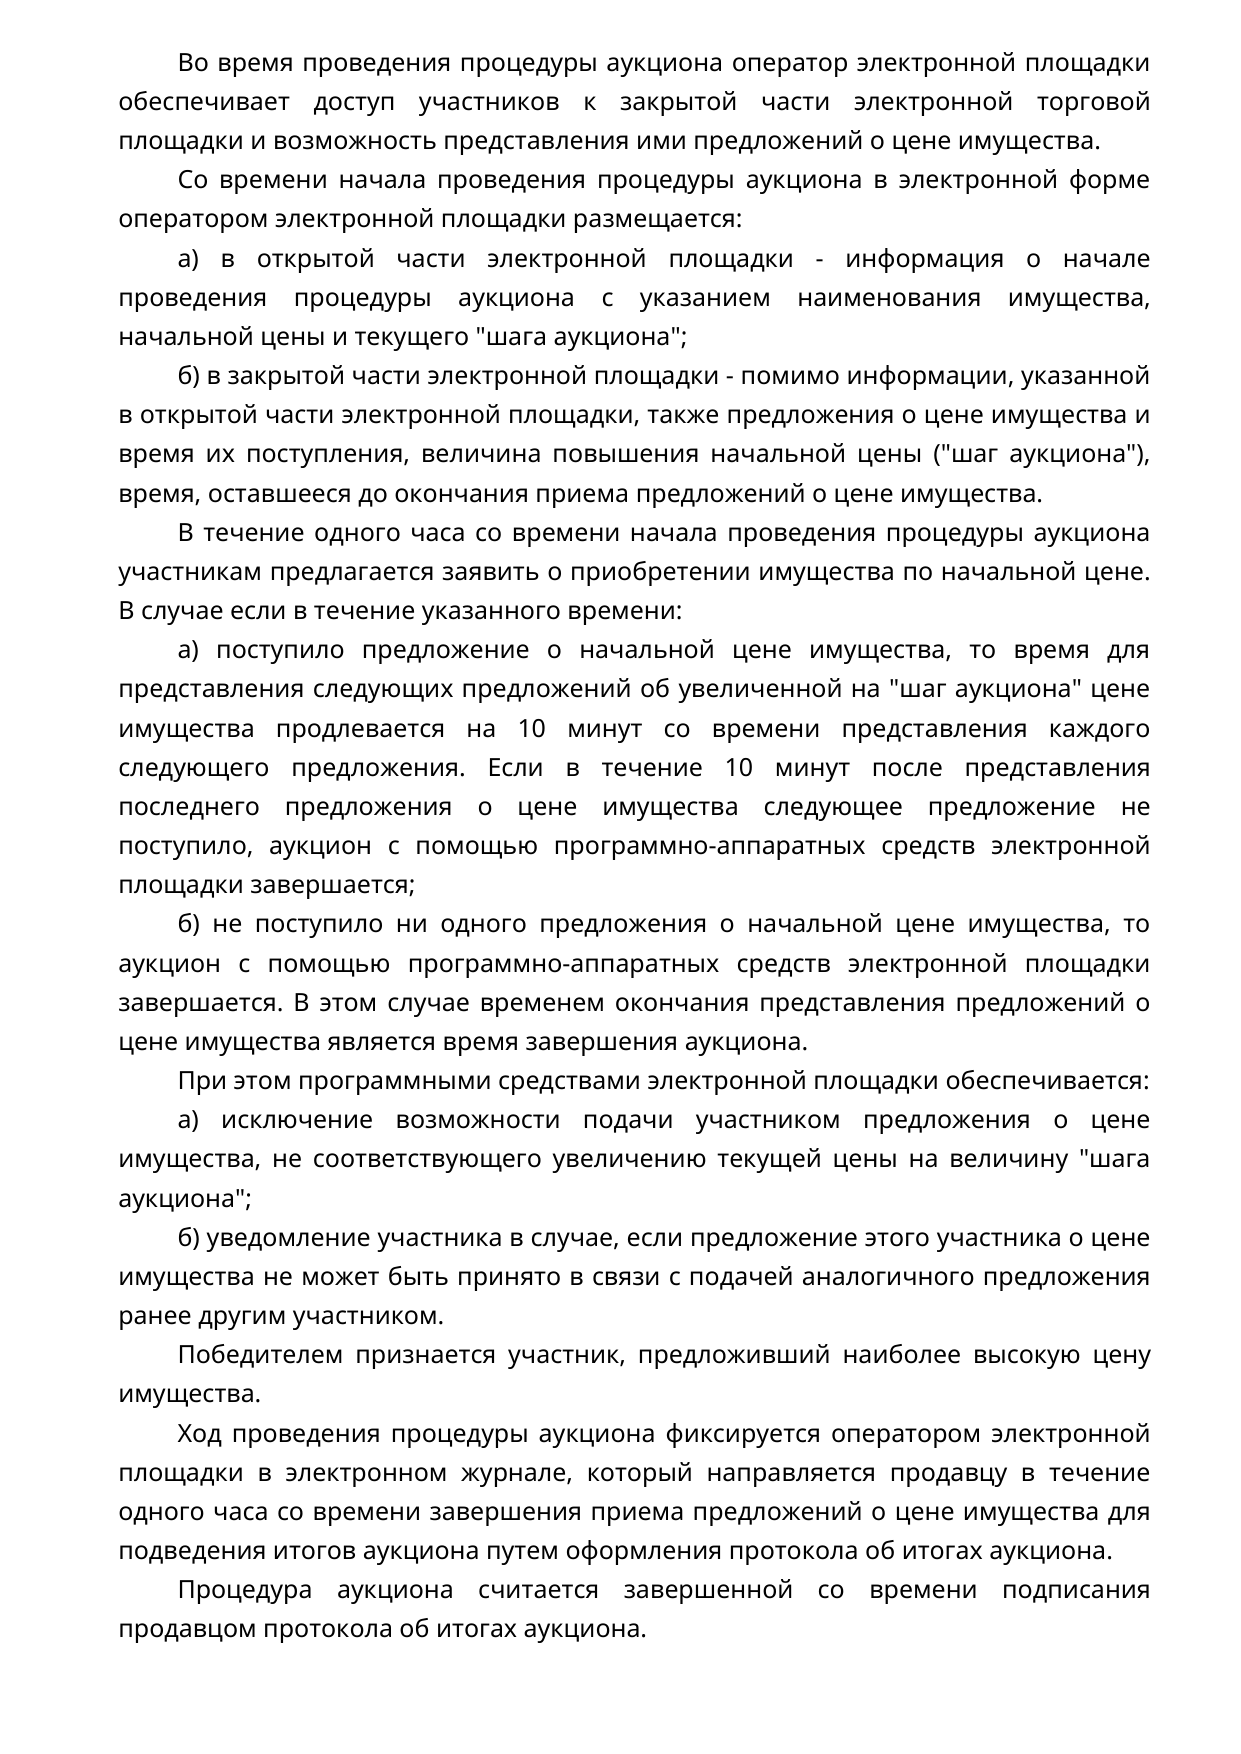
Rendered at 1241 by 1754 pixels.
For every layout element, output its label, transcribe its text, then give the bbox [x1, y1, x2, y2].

text При этом программными средствами электронной площадки обеспечивается: [118, 1063, 1152, 1097]
text а) в открытой части электронной площадки - информация о начале проведения процедуры аукциона с указанием наименования имущества, начальной цены и текущего "шага аукциона"; [118, 240, 1152, 353]
text Ход проведения процедуры аукциона фиксируется оператором электронной площадки в электронном журнале, который направляется продавцу в течение одного часа со времени завершения приема предложений о цене имущества для подведения итогов аукциона путем оформления протокола об итогах аукциона. [118, 1415, 1152, 1567]
text б) в закрытой части электронной площадки - помимо информации, указанной в открытой части электронной площадки, также предложения о цене имущества и время их поступления, величина повышения начальной цены ("шаг аукциона"), время, оставшееся до окончания приема предложений о цене имущества. [118, 358, 1152, 509]
text Победителем признается участник, предложивший наиболее высокую цену имущества. [118, 1337, 1152, 1410]
text Во время проведения процедуры аукциона оператор электронной площадки обеспечивает доступ участников к закрытой части электронной торговой площадки и возможность представления ими предложений о цене имущества. [118, 44, 1152, 157]
text а) поступило предложение о начальной цене имущества, то время для представления следующих предложений об увеличенной на "шаг аукциона" цене имущества продлевается на 10 минут со времени представления каждого следующего предложения. Если в течение 10 минут после представления последнего предложения о цене имущества следующее предложение не поступило, аукцион с помощью программно-аппаратных средств электронной площадки завершается; [118, 632, 1152, 901]
text В течение одного часа со времени начала проведения процедуры аукциона участникам предлагается заявить о приобретении имущества по начальной цене. В случае если в течение указанного времени: [118, 514, 1152, 627]
text б) не поступило ни одного предложения о начальной цене имущества, то аукцион с помощью программно-аппаратных средств электронной площадки завершается. В этом случае временем окончания представления предложений о цене имущества является время завершения аукциона. [118, 906, 1152, 1058]
text Со времени начала проведения процедуры аукциона в электронной форме оператором электронной площадки размещается: [118, 162, 1152, 235]
text Процедура аукциона считается завершенной со времени подписания продавцом протокола об итогах аукциона. [118, 1572, 1152, 1645]
text а) исключение возможности подачи участником предложения о цене имущества, не соответствующего увеличению текущей цены на величину "шага аукциона"; [118, 1102, 1152, 1214]
text б) уведомление участника в случае, если предложение этого участника о цене имущества не может быть принято в связи с подачей аналогичного предложения ранее другим участником. [118, 1219, 1152, 1332]
